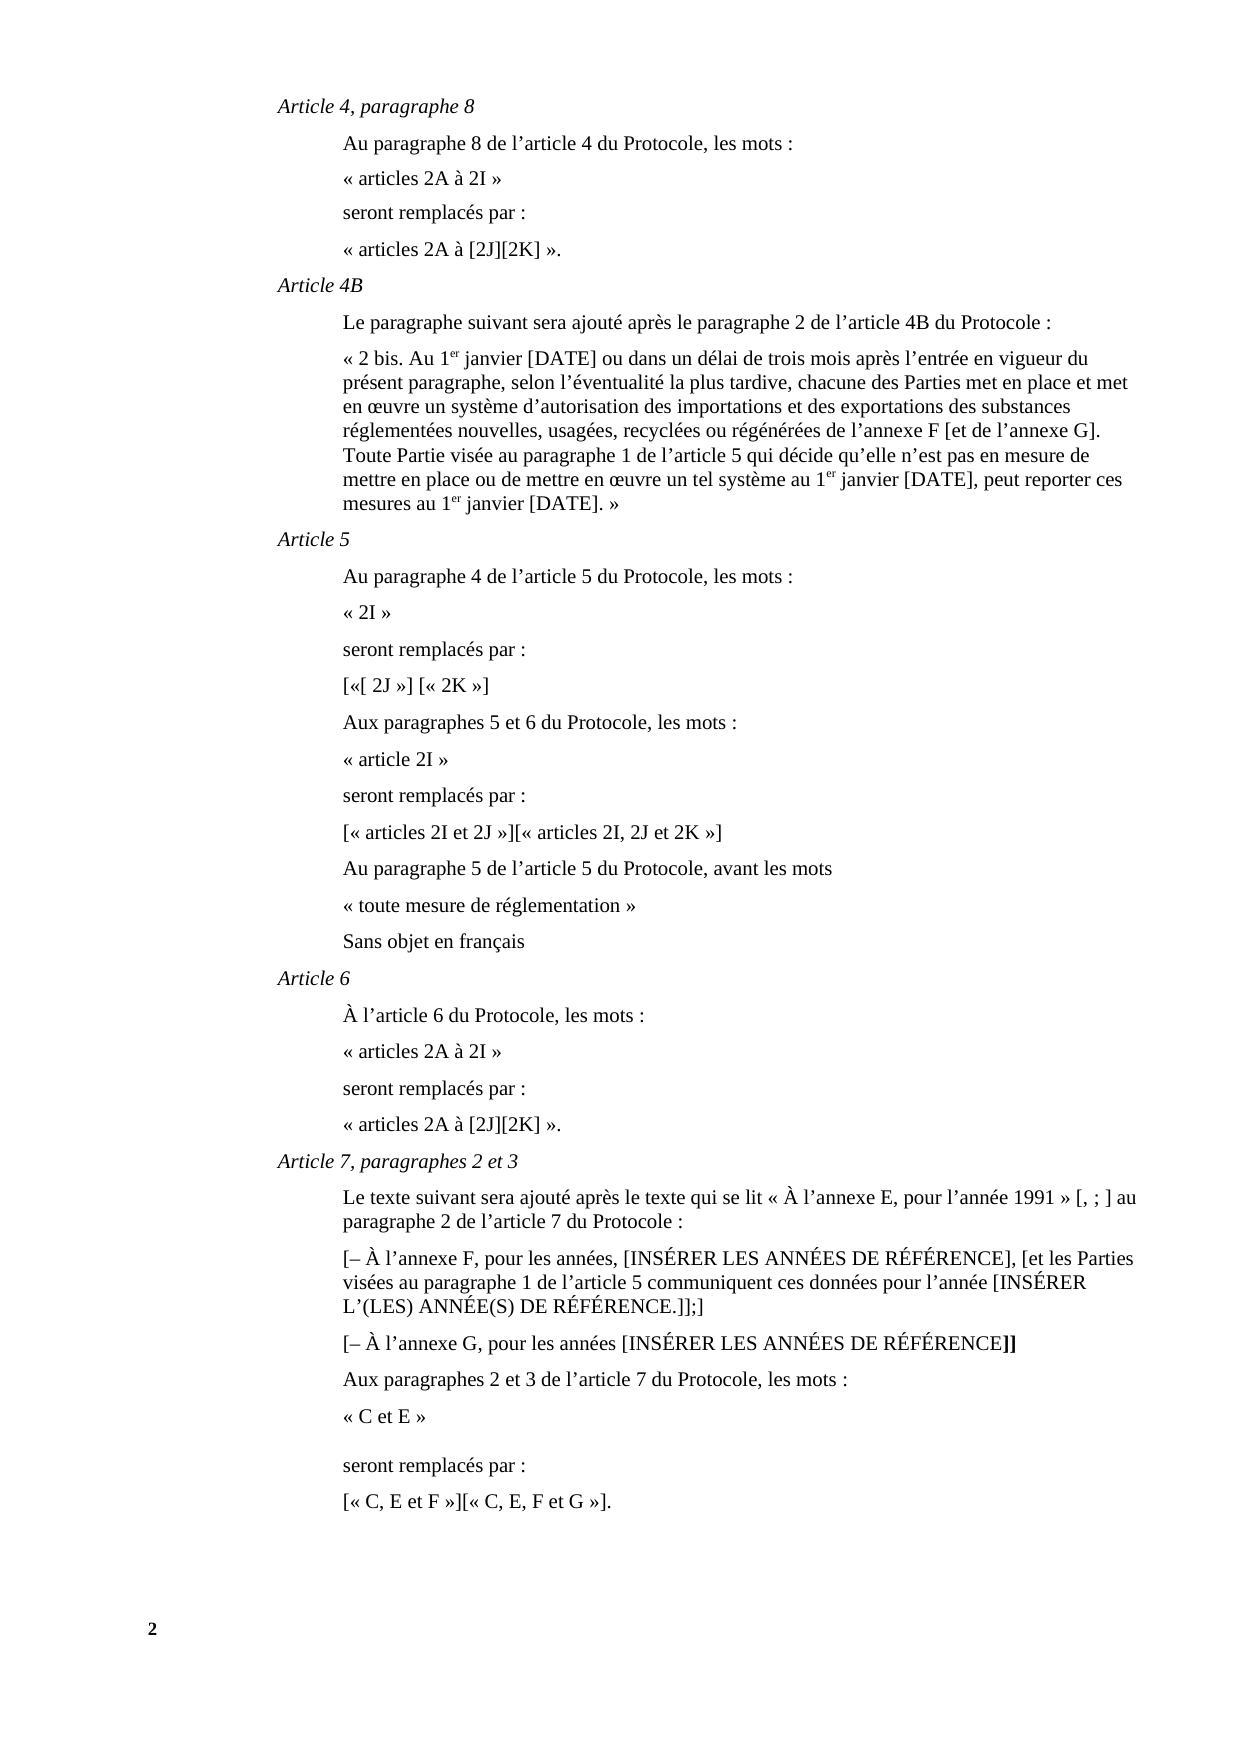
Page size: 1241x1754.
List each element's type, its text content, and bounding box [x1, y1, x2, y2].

text « 2 bis. Au 1er janvier [DATE] ou dans un délai de trois mois après l’entrée en vigueur du présent paragraphe, selon l’éventualité la plus tardive, chacune des Parties met en place et met en œuvre un système d’autorisation des importations et des exportations des substances réglementées nouvelles, usagées, recyclées ou régénérées de l’annexe F [et de l’annexe G]. Toute Partie visée au paragraphe 1 de l’article 5 qui décide qu’elle n’est pas en mesure de mettre en place ou de mettre en œuvre un tel système au 1er janvier [DATE], peut reporter ces mesures au 1er janvier [DATE]. » [343, 346, 1137, 515]
text seront remplacés par : [343, 783, 1137, 807]
text À l’article 6 du Protocole, les mots : [279, 1002, 1137, 1027]
text « articles 2A à 2I » [279, 1039, 1137, 1063]
text « toute mesure de réglementation » [343, 893, 1137, 917]
text Aux paragraphes 5 et 6 du Protocole, les mots : [279, 710, 1137, 734]
text « articles 2A à [2J][2K] ». [343, 237, 1137, 261]
text Au paragraphe 8 de l’article 4 du Protocole, les mots : [279, 131, 1137, 155]
text « 2I » [343, 600, 1137, 624]
text Sans objet en français [343, 929, 1137, 953]
text seront remplacés par : [343, 1076, 1137, 1100]
text « article 2I » [279, 747, 1137, 771]
text [– À l’annexe F, pour les années, [insÉrer les annÉes de rÉfÉrence], [et les Parties visées au paragraphe 1 de l’article 5 communiquent ces données pour l’année [INSÉRER L’(LES) ANNÉE(S) DE RÉFÉRENCE.]];] [343, 1246, 1137, 1318]
text [«[ 2J »] [« 2K »] [343, 673, 1137, 697]
text Au paragraphe 5 de l’article 5 du Protocole, avant les mots [343, 856, 1137, 880]
text Article 5 [278, 527, 1137, 551]
text Article 7, paragraphes 2 et 3 [278, 1149, 1137, 1173]
text Aux paragraphes 2 et 3 de l’article 7 du Protocole, les mots : [279, 1367, 1137, 1391]
text « C et E » [279, 1404, 1137, 1428]
text « articles 2A à 2I » [279, 166, 1137, 189]
text [– À l’annexe G, pour les années [insÉrer les annÉes de rÉfÉrence]] [343, 1331, 1137, 1355]
text seront remplacés par : [343, 200, 1137, 224]
text Au paragraphe 4 de l’article 5 du Protocole, les mots : [343, 564, 1137, 588]
text [« C, E et F »][« C, E, F et G »]. [343, 1489, 1137, 1513]
text seront remplacés par : [343, 637, 1137, 661]
text Article 4, paragraphe 8 [278, 94, 1137, 118]
text Le texte suivant sera ajouté après le texte qui se lit « À l’annexe E, pour l’année 1991 » [, ; ] au paragraphe 2 de l’article 7 du Protocole : [343, 1185, 1137, 1233]
text « articles 2A à [2J][2K] ». [343, 1112, 1137, 1136]
text Article 6 [278, 966, 1137, 990]
text [« articles 2I et 2J »][« articles 2I, 2J et 2K »] [343, 820, 1137, 844]
text Le paragraphe suivant sera ajouté après le paragraphe 2 de l’article 4B du Protocole : [301, 310, 1137, 334]
text Article 4B [278, 273, 1137, 297]
text seront remplacés par : [343, 1453, 1137, 1477]
